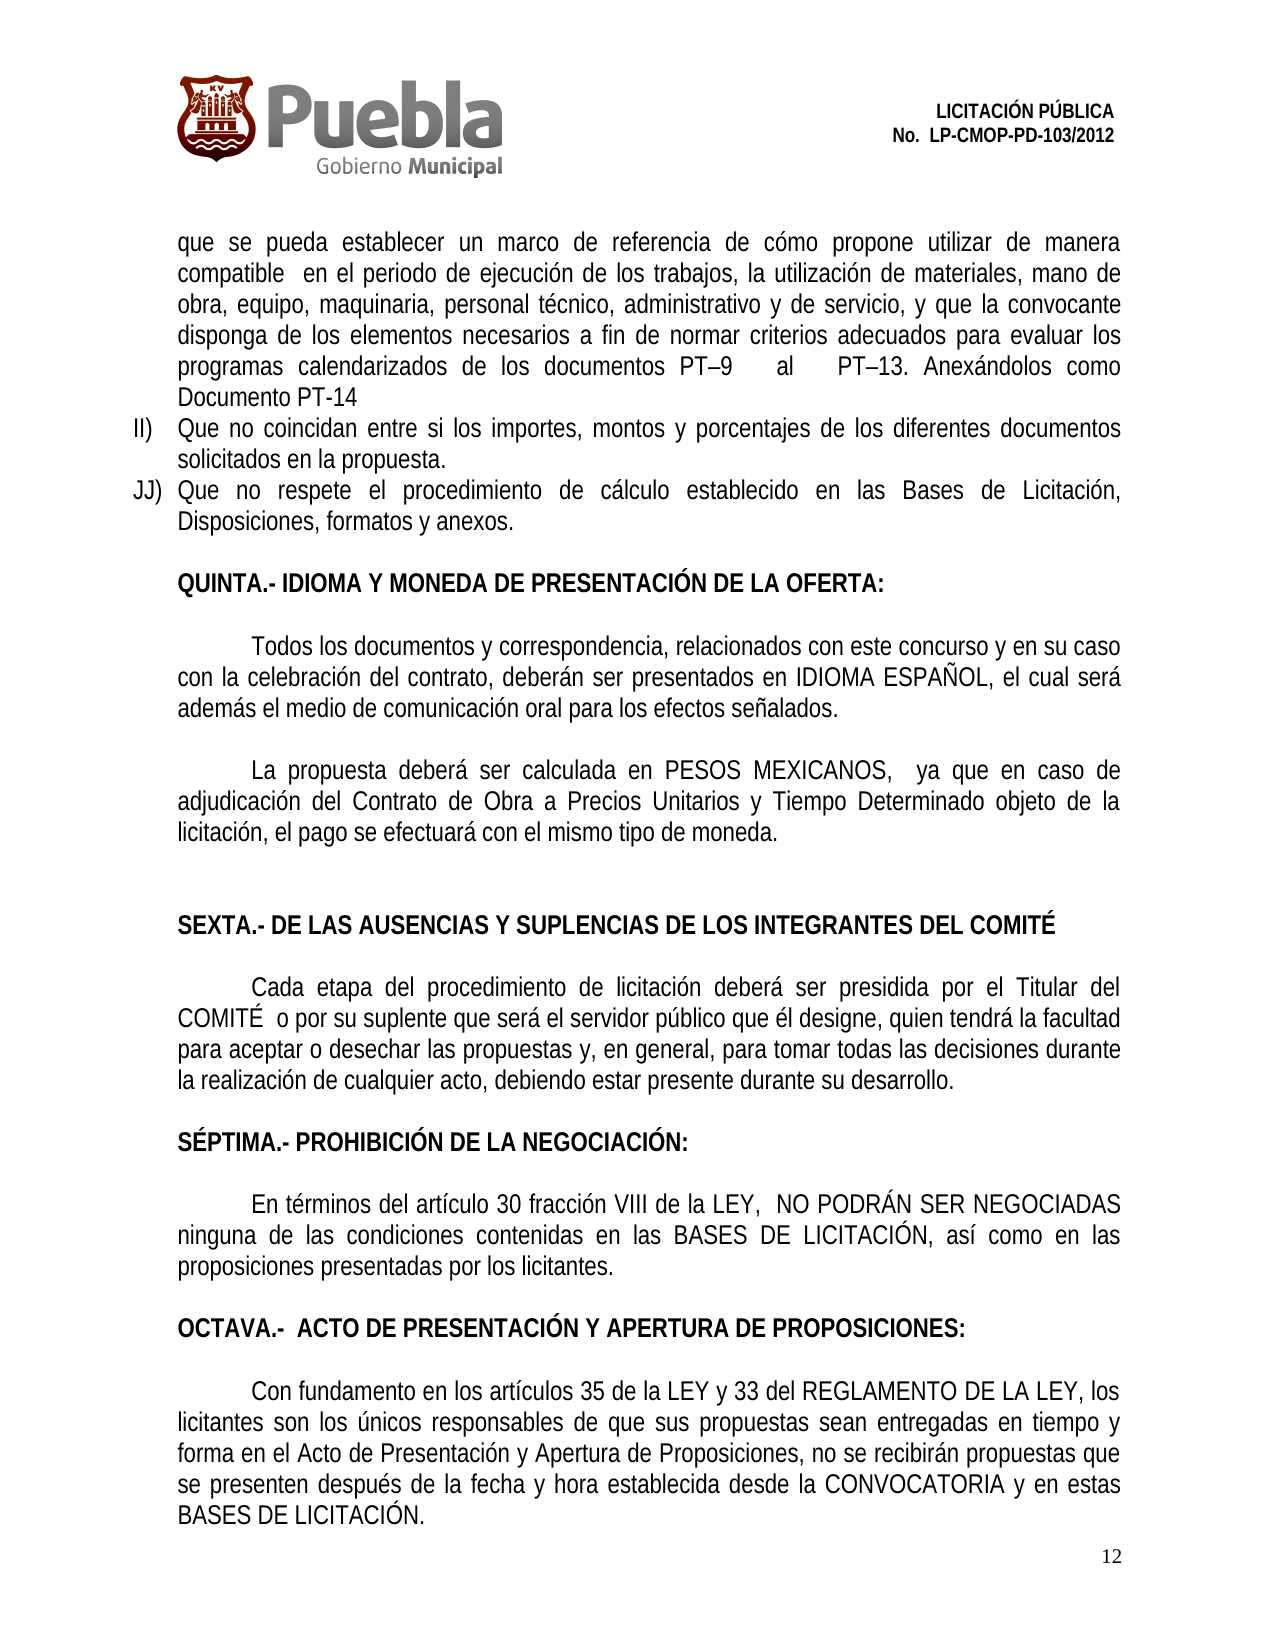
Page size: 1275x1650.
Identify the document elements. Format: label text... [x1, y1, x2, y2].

text En términos del artículo 30 fracción VIII de la LEY, NO PODRÁN SER NEGOCIADAS ninguna de las condiciones contenidas en las BASES DE LICITACIÓN, así como en las proposiciones presentadas por los licitantes. [177, 1188, 1122, 1282]
text Con fundamento en los artículos 35 de la LEY y 33 del REGLAMENTO DE LA LEY, los licitantes son los únicos responsables de que sus propuestas sean entregadas en tiempo y forma en el Acto de Presentación y Apertura de Proposiciones, no se recibirán propuestas que se presenten después de la fecha y hora establecida desde la CONVOCATORIA y en estas BASES DE LICITACIÓN. [177, 1375, 1122, 1530]
subtitle OCTAVA.- ACTO DE PRESENTACIÓN Y APERTURA DE PROPOSICIONES: [177, 1313, 1122, 1344]
text Cada etapa del procedimiento de licitación deberá ser presidida por el Titular del COMITÉ o por su suplente que será el servidor público que él designe, quien tendrá la facultad para aceptar o desechar las propuestas y, en general, para tomar todas las decisiones durante la realización de cualquier acto, debiendo estar presente durante su desarrollo. [177, 971, 1122, 1095]
picture [177, 75, 502, 178]
list Que no coincidan entre si los importes, montos y porcentajes de los diferentes documentos solicitados en la propuesta. [133, 412, 1122, 474]
list Que no respete el procedimiento de cálculo establecido en las Bases de Licitación, Disposiciones, formatos y anexos. [133, 474, 1122, 537]
text SEXTA.- DE LAS AUSENCIAS Y SUPLENCIAS DE LOS INTEGRANTES DEL COMITÉ [177, 909, 1122, 940]
text La propuesta deberá ser calculada en PESOS MEXICANOS, ya que en caso de adjudicación del Contrato de Obra a Precios Unitarios y Tiempo Determinado objeto de la licitación, el pago se efectuará con el mismo tipo de moneda. [177, 754, 1122, 847]
text SÉPTIMA.- PROHIBICIÓN DE LA NEGOCIACIÓN: [177, 1126, 1122, 1157]
text QUINTA.- IDIOMA Y MONEDA DE PRESENTACIÓN DE LA OFERTA: [177, 568, 1122, 599]
text Todos los documentos y correspondencia, relacionados con este concurso y en su caso con la celebración del contrato, deberán ser presentados en IDIOMA ESPAÑOL, el cual será además el medio de comunicación oral para los efectos señalados. [177, 630, 1122, 723]
